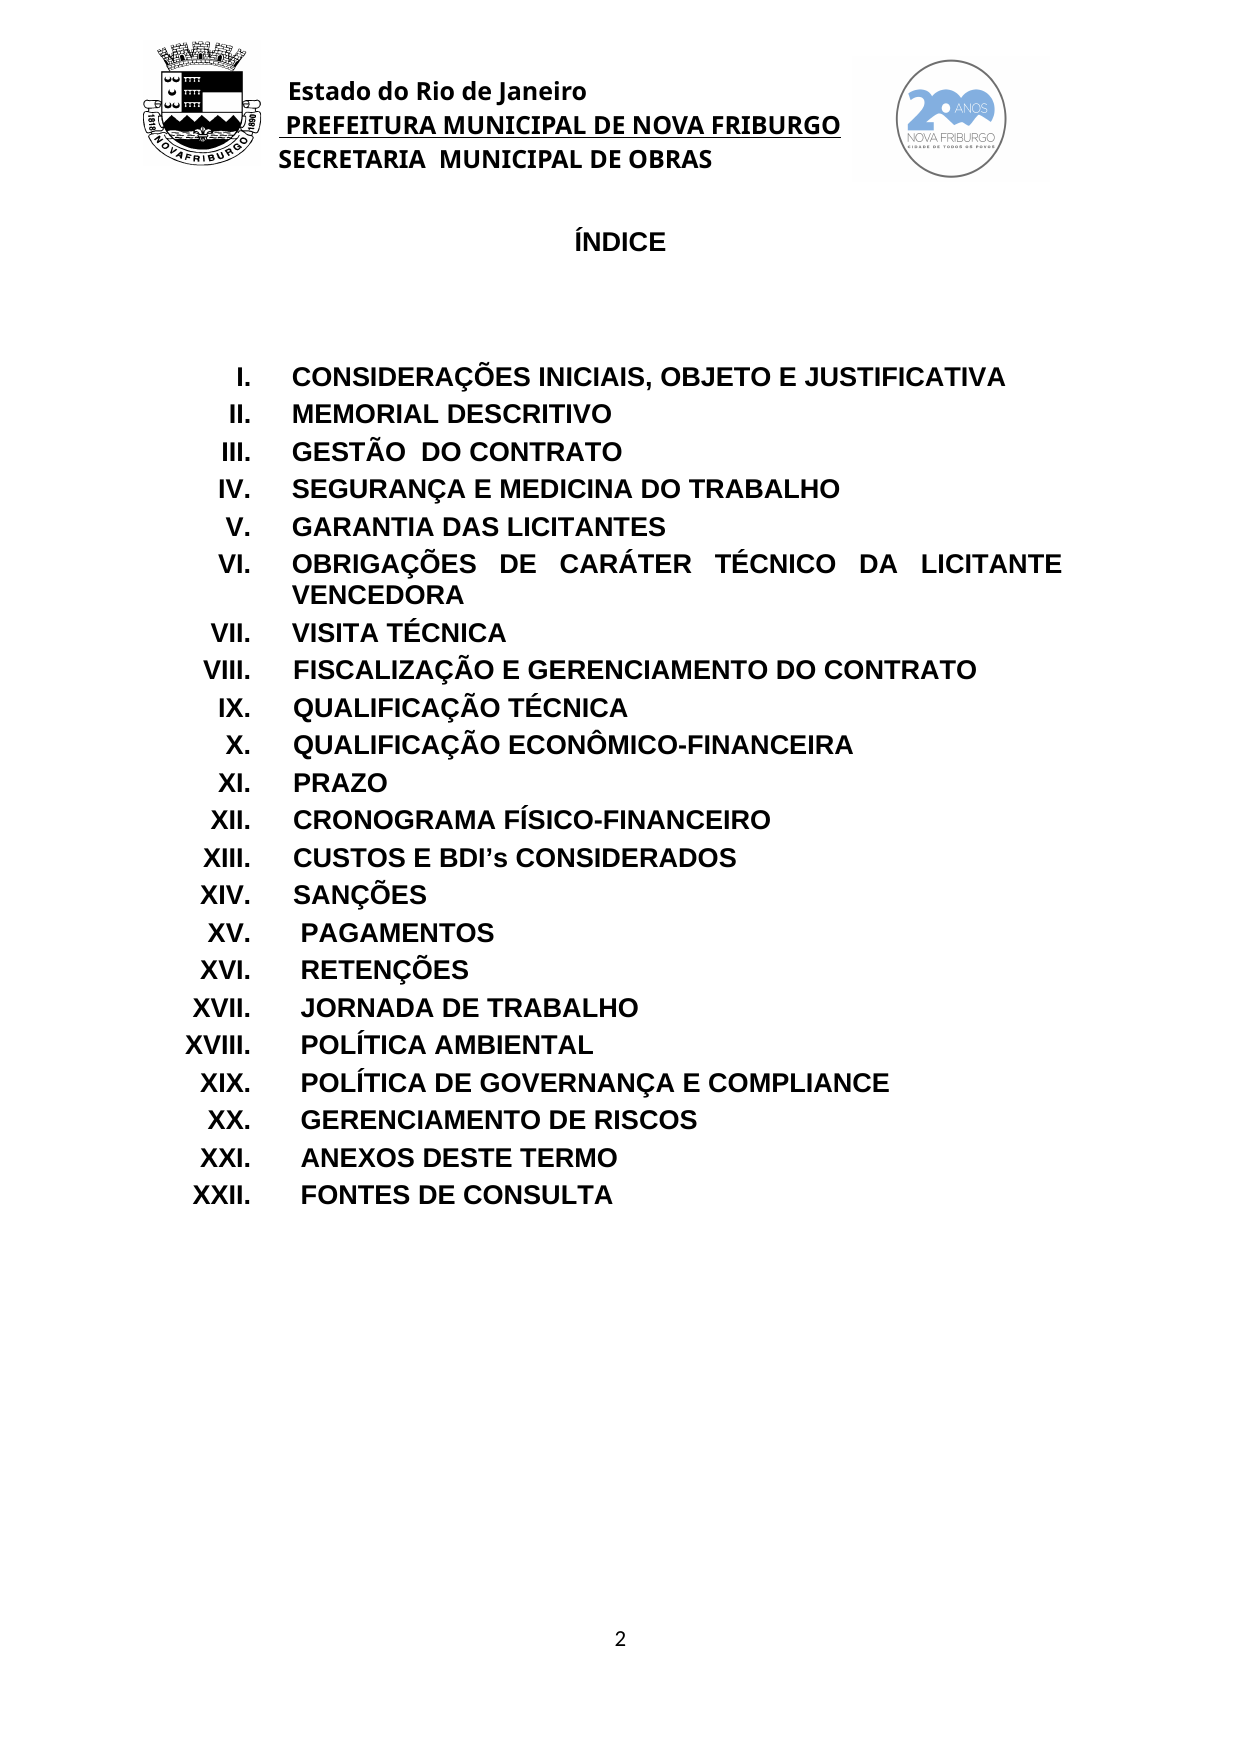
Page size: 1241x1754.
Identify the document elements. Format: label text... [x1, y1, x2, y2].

list CONSIDERAÇÕES INICIAIS, OBJETO E JUSTIFICATIVA [251, 361, 1063, 392]
list VISITA TÉCNICA [251, 617, 1063, 648]
list CRONOGRAMA FÍSICO-FINANCEIRO [251, 804, 1063, 836]
list CUSTOS E BDI’s CONSIDERADOS [251, 842, 1063, 873]
list SANÇÕES [251, 879, 1063, 911]
list PRAZO [251, 767, 1063, 798]
list GARANTIA DAS LICITANTES [251, 511, 1063, 542]
list FONTES DE CONSULTA [251, 1179, 1063, 1211]
list RETENÇÕES [251, 954, 1063, 986]
list ANEXOS DESTE TERMO [251, 1142, 1063, 1173]
picture [142, 40, 262, 166]
title ÍNDICE [177, 226, 1063, 257]
list FISCALIZAÇÃO E GERENCIAMENTO DO CONTRATO [251, 654, 1063, 686]
list GESTÃO DO CONTRATO [251, 436, 1063, 467]
list POLÍTICA DE GOVERNANÇA E COMPLIANCE [251, 1067, 1063, 1098]
list OBRIGAÇÕES DE CARÁTER TÉCNICO DA LICITANTE VENCEDORA [251, 548, 1063, 611]
picture [852, 56, 1050, 182]
list GERENCIAMENTO DE RISCOS [251, 1104, 1063, 1136]
list SEGURANÇA E MEDICINA DO TRABALHO [251, 473, 1063, 504]
list MEMORIAL DESCRITIVO [251, 398, 1063, 429]
list POLÍTICA AMBIENTAL [251, 1029, 1063, 1061]
list PAGAMENTOS [251, 917, 1063, 948]
list QUALIFICAÇÃO TÉCNICA [251, 692, 1063, 723]
list QUALIFICAÇÃO ECONÔMICO-FINANCEIRA [251, 729, 1063, 761]
list JORNADA DE TRABALHO [251, 992, 1063, 1023]
